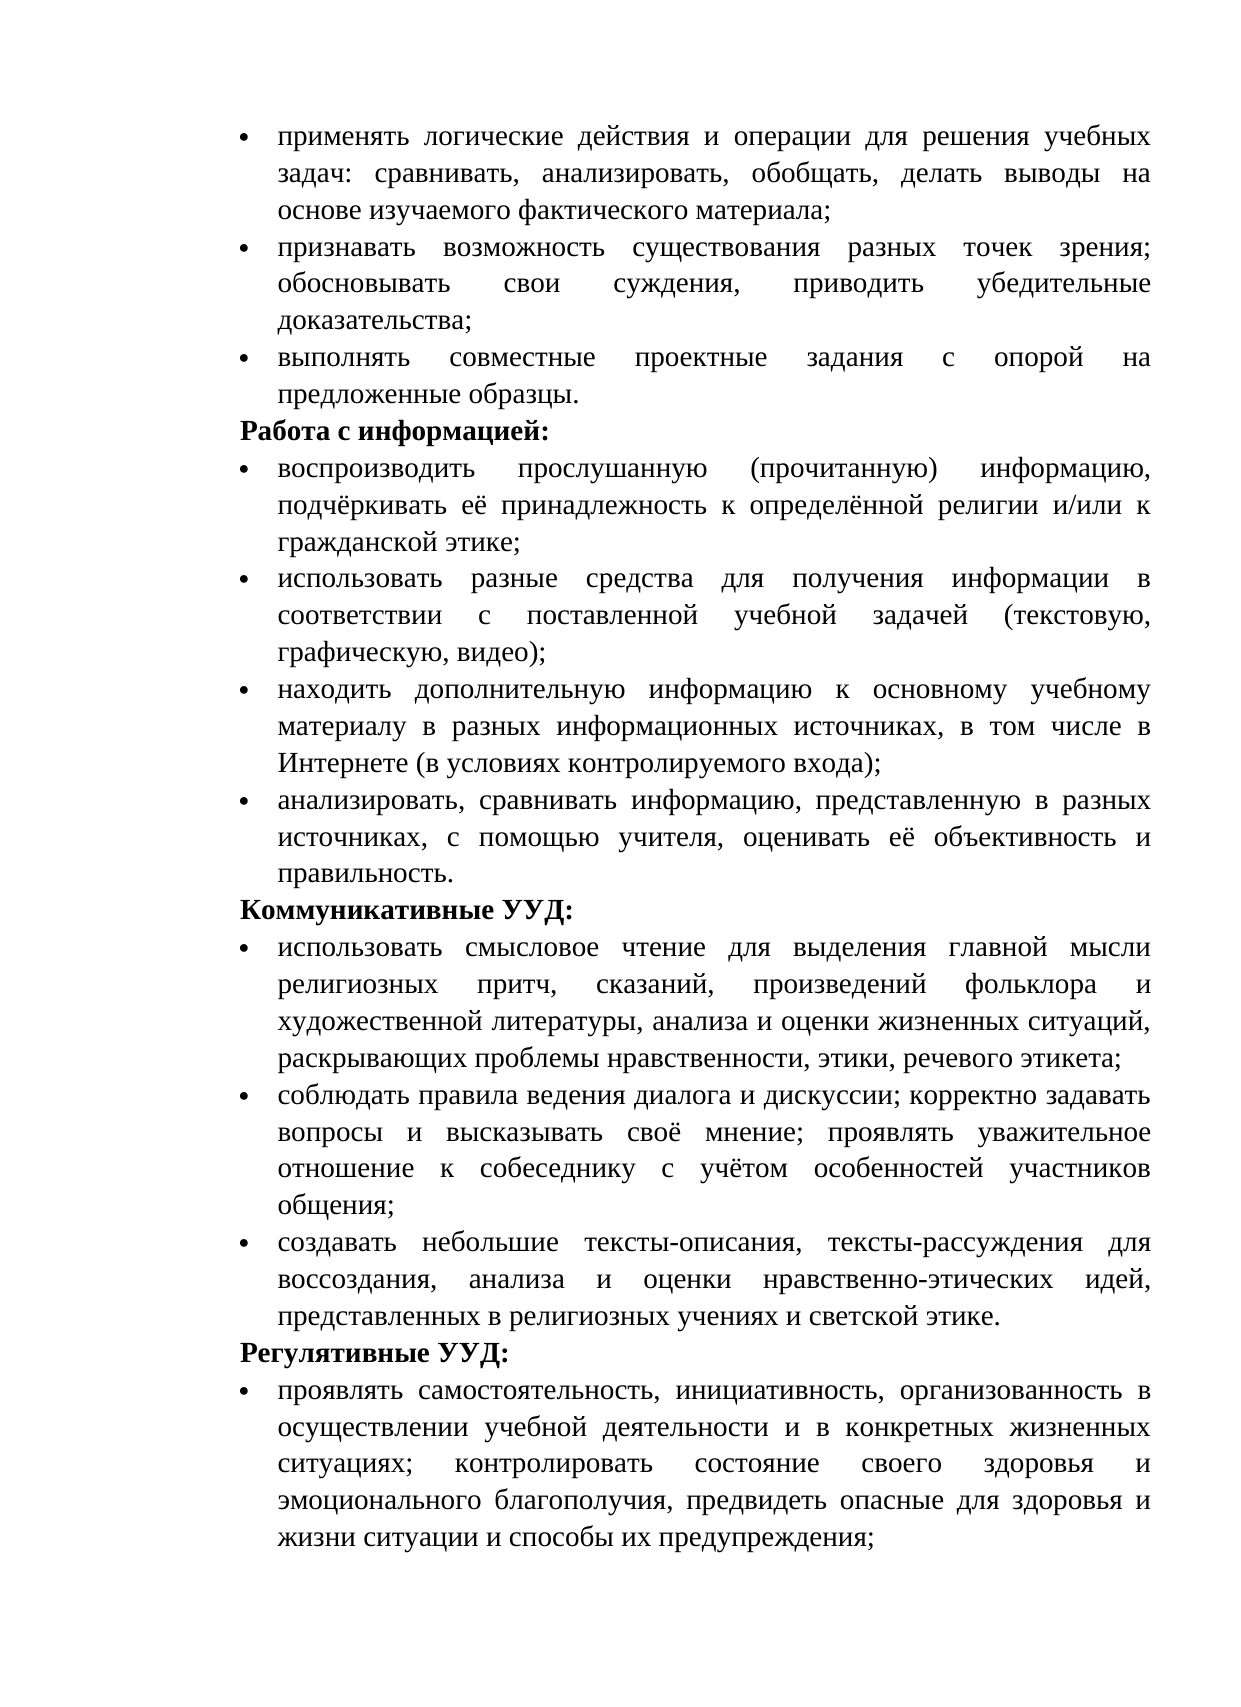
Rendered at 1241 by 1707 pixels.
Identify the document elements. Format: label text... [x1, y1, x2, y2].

list признавать возможность существования разных точек зрения; обосновывать свои суждения, приводить убедительные доказательства; [240, 229, 1152, 336]
text Регулятивные УУД: [177, 1335, 1152, 1368]
text Коммуникативные УУД: [177, 892, 1152, 926]
list использовать разные средства для получения информации в соответствии с поставленной учебной задачей (текстовую, графическую, видео); [240, 561, 1152, 668]
list находить дополнительную информацию к основному учебному материалу в разных информационных источниках, в том числе в Интернете (в условиях контролируемого входа); [240, 671, 1152, 778]
list создавать небольшие тексты-описания, тексты-рассуждения для воссоздания, анализа и оценки нравственно-этических идей, представленных в религиозных учениях и светской этике. [240, 1224, 1152, 1332]
list проявлять самостоятельность, инициативность, организованность в осуществлении учебной деятельности и в конкретных жизненных ситуациях; контролировать состояние своего здоровья и эмоционального благополучия, предвидеть опасные для здоровья и жизни ситуации и способы их предупреждения; [240, 1372, 1152, 1553]
list выполнять совместные проектные задания с опорой на предложенные образцы. [240, 339, 1152, 410]
list воспроизводить прослушанную (прочитанную) информацию, подчёркивать её принадлежность к определённой религии и/или к гражданской этике; [240, 450, 1152, 557]
list анализировать, сравнивать информацию, представленную в разных источниках, с помощью учителя, оценивать её объективность и правильность. [240, 782, 1152, 889]
list использовать смысловое чтение для выделения главной мысли религиозных притч, сказаний, произведений фольклора и художественной литературы, анализа и оценки жизненных ситуаций, раскрывающих проблемы нравственности, этики, речевого этикета; [240, 929, 1152, 1073]
text Работа с информацией: [177, 413, 1152, 447]
list применять логические действия и операции для решения учебных задач: сравнивать, анализировать, обобщать, делать выводы на основе изучаемого фактического материала; [240, 118, 1152, 225]
list соблюдать правила ведения диалога и дискуссии; корректно задавать вопросы и высказывать своё мнение; проявлять уважительное отношение к собеседнику с учётом особенностей участников общения; [240, 1077, 1152, 1221]
